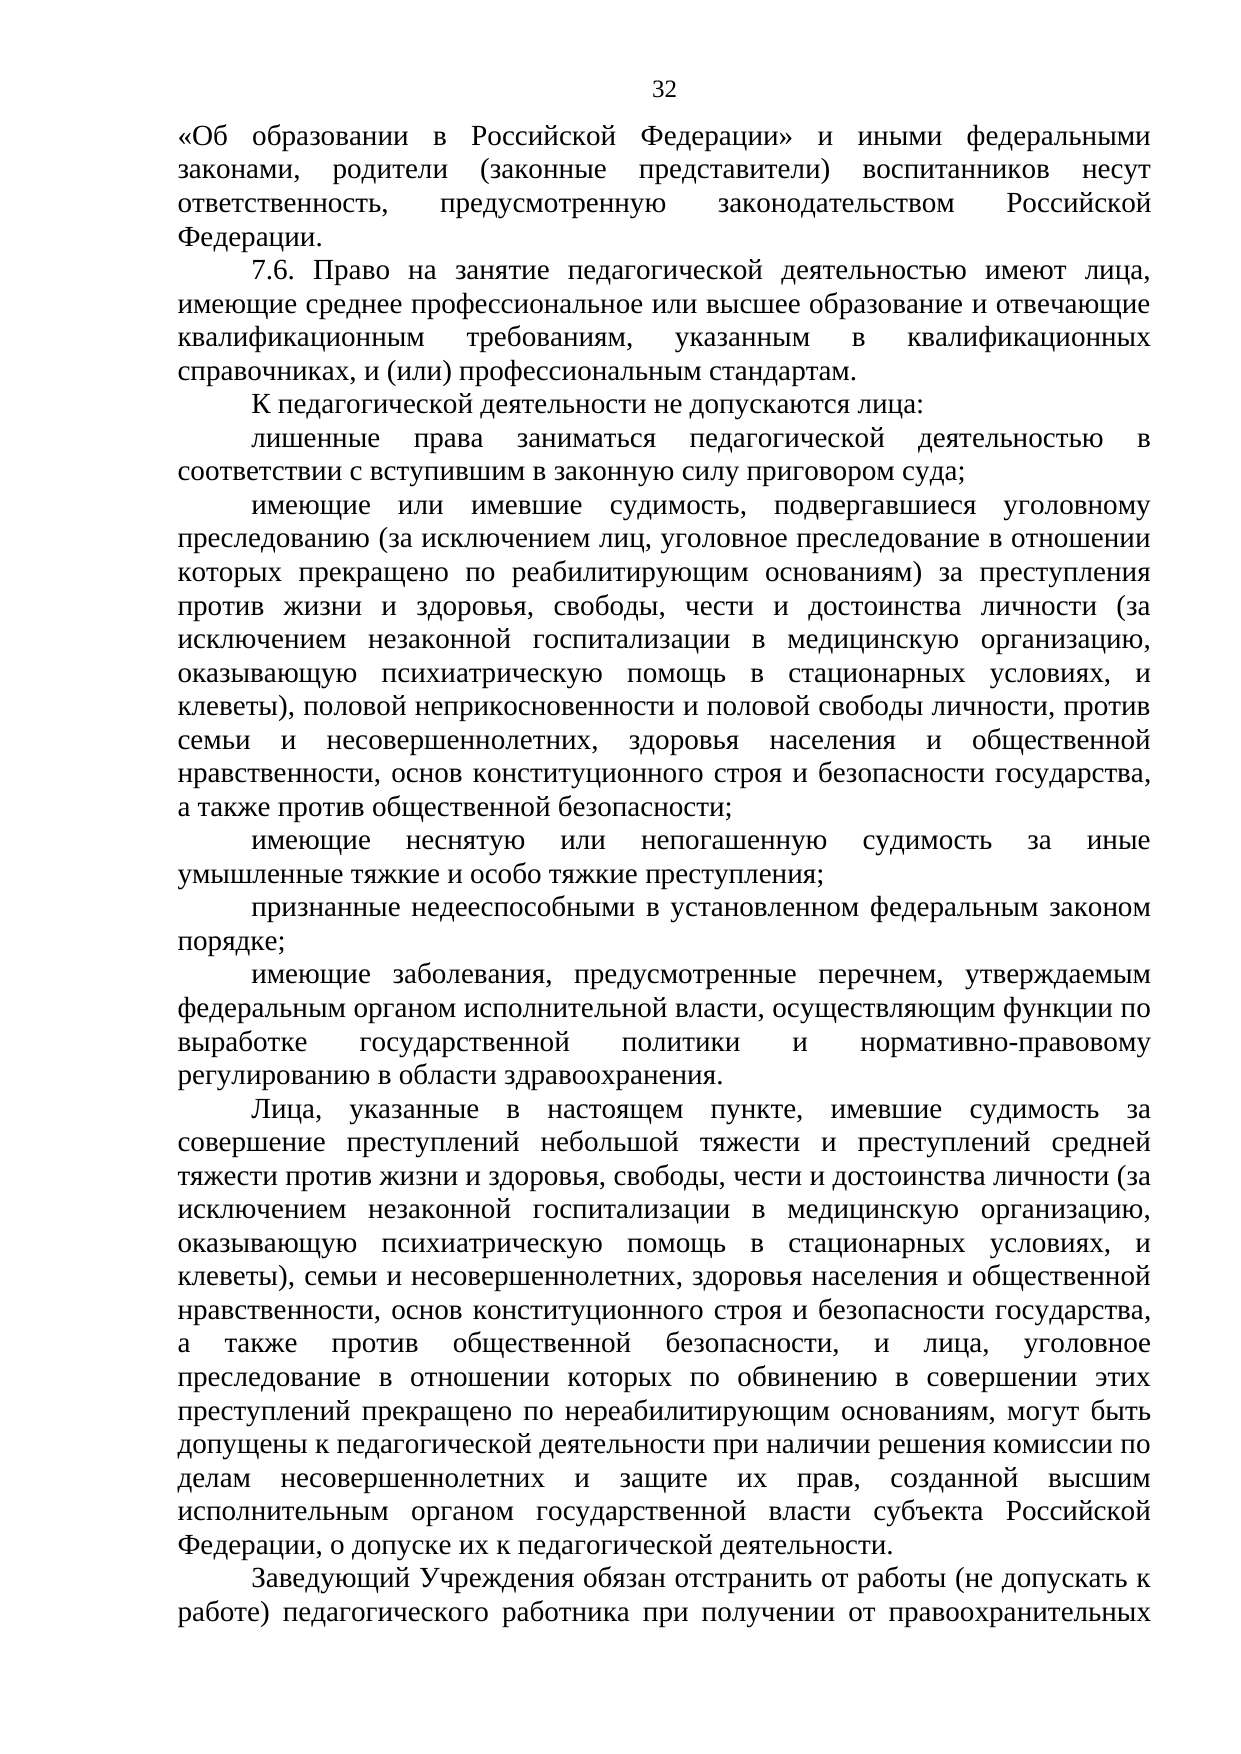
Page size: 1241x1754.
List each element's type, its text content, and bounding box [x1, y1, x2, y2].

text К педагогической деятельности не допускаются лица: [177, 386, 1152, 420]
text лишенные права заниматься педагогической деятельностью в соответствии с вступившим в законную силу приговором суда; [177, 420, 1152, 487]
text имеющие неснятую или непогашенную судимость за иные умышленные тяжкие и особо тяжкие преступления; [177, 822, 1152, 889]
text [177, 1560, 1152, 1627]
text имеющие заболевания, предусмотренные перечнем, утверждаемым федеральным органом исполнительной власти, осуществляющим функции по выработке государственной политики и нормативно-правовому регулированию в области здравоохранения. [177, 957, 1152, 1091]
text признанные недееспособными в установленном федеральным законом порядке; [177, 889, 1152, 957]
text имеющие или имевшие судимость, подвергавшиеся уголовному преследованию (за исключением лиц, уголовное преследование в отношении которых прекращено по реабилитирующим основаниям) за преступления против жизни и здоровья, свободы, чести и достоинства личности (за исключением незаконной госпитализации в медицинскую организацию, оказывающую психиатрическую помощь в стационарных условиях, и клеветы), половой неприкосновенности и половой свободы личности, против семьи и несовершеннолетних, здоровья населения и общественной нравственности, основ конституционного строя и безопасности государства, а также против общественной безопасности; [177, 487, 1152, 822]
text Лица, указанные в настоящем пункте, имевшие судимость за совершение преступлений небольшой тяжести и преступлений средней тяжести против жизни и здоровья, свободы, чести и достоинства личности (за исключением незаконной госпитализации в медицинскую организацию, оказывающую психиатрическую помощь в стационарных условиях, и клеветы), семьи и несовершеннолетних, здоровья населения и общественной нравственности, основ конституционного строя и безопасности государства, а также против общественной безопасности, и лица, уголовное преследование в отношении которых по обвинению в совершении этих преступлений прекращено по нереабилитирующим основаниям, могут быть допущены к педагогической деятельности при наличии решения комиссии по делам несовершеннолетних и защите их прав, созданной высшим исполнительным органом государственной власти субъекта Российской Федерации, о допуске их к педагогической деятельности. [177, 1091, 1152, 1560]
text 7.6. Право на занятие педагогической деятельностью имеют лица, имеющие среднее профессиональное или высшее образование и отвечающие квалификационным требованиям, указанным в квалификационных справочниках, и (или) профессиональным стандартам. [177, 252, 1152, 386]
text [177, 118, 1152, 252]
